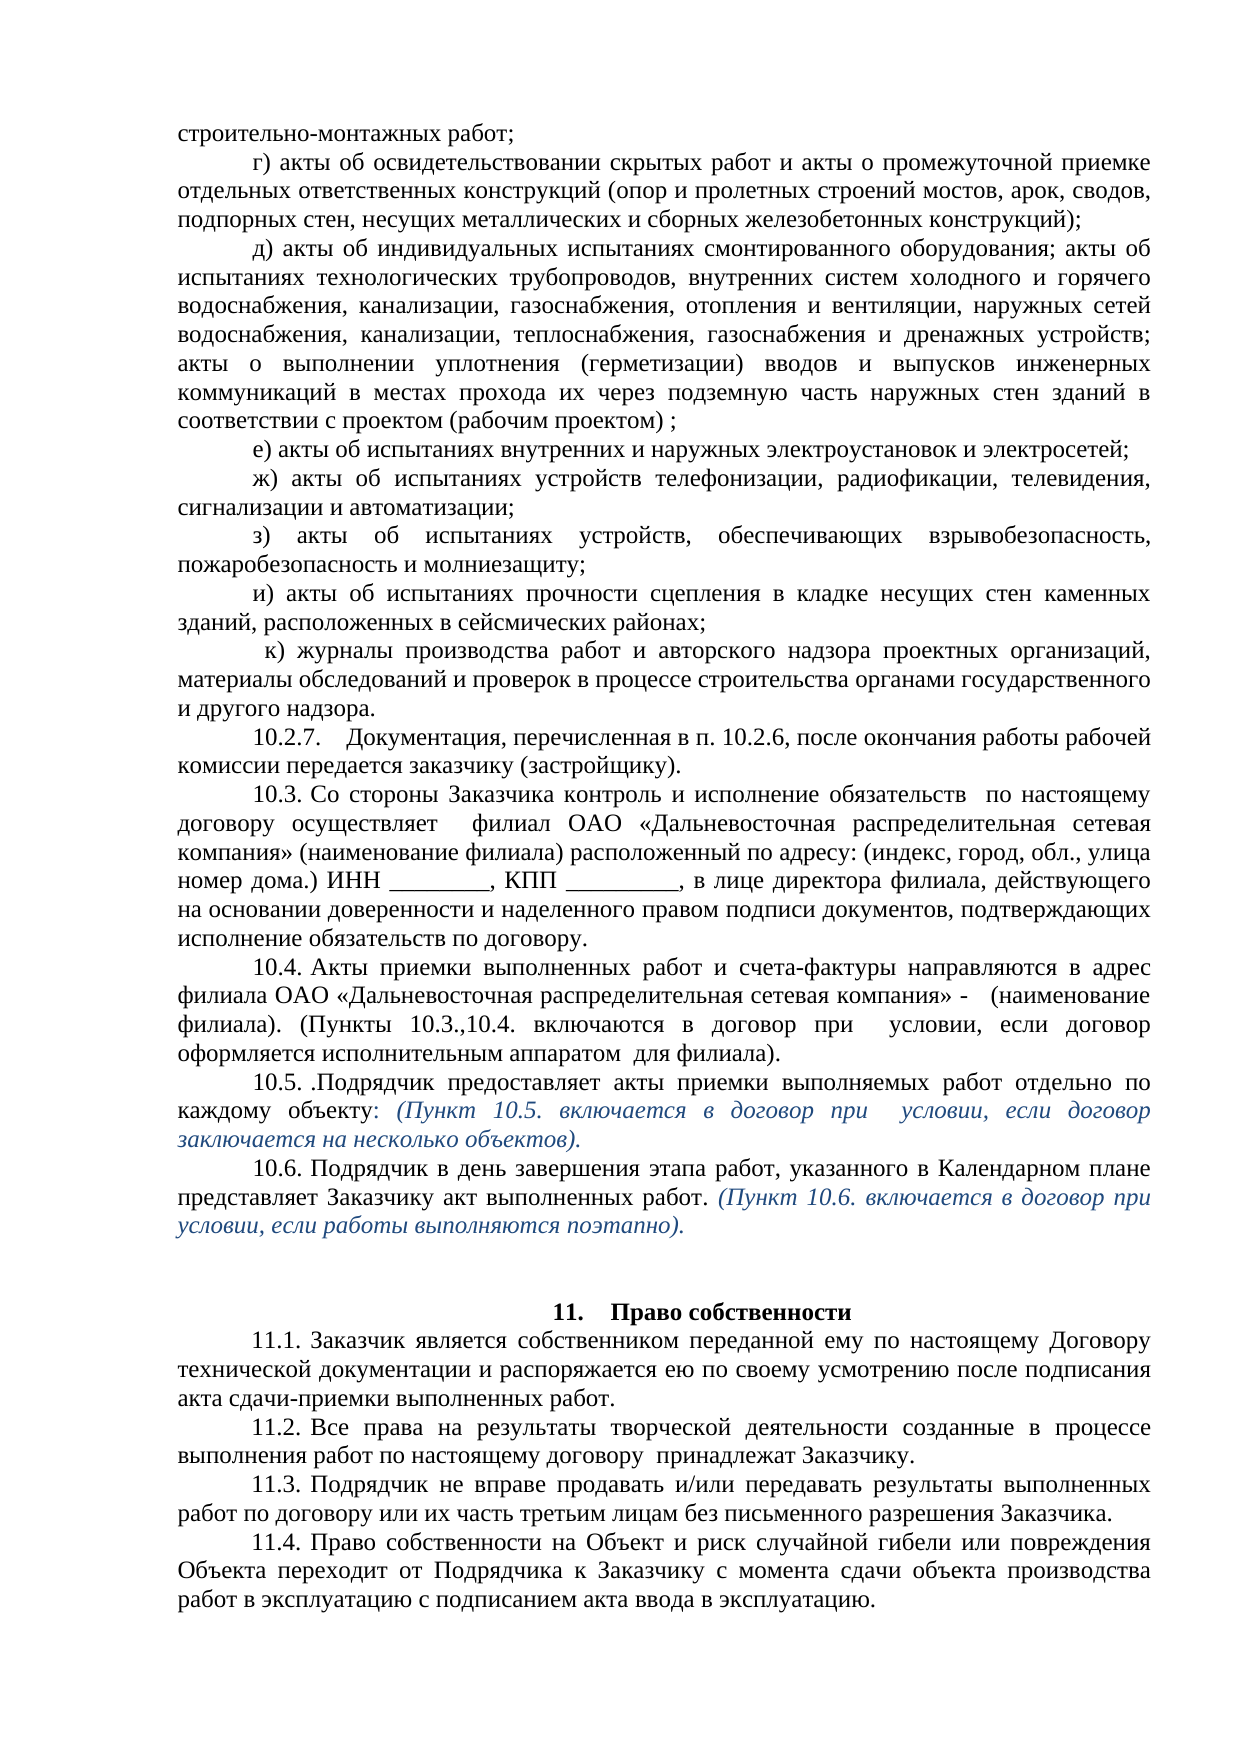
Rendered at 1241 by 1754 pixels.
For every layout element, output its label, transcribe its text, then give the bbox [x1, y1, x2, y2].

list Документация, перечисленная в п. 10.2.6, после окончания работы рабочей комиссии передается заказчику (застройщику). [177, 722, 1152, 779]
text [177, 118, 1152, 147]
text е) акты об испытаниях внутренних и наружных электроустановок и электросетей; [177, 434, 1152, 463]
list Все права на результаты творческой деятельности созданные в процессе выполнения работ по настоящему договору принадлежат Заказчику. [177, 1412, 1152, 1469]
list Подрядчик в день завершения этапа работ, указанного в Календарном плане представляет Заказчику акт выполненных работ. (Пункт 10.6. включается в договор при условии, если работы выполняются поэтапно). [177, 1153, 1152, 1239]
list Акты приемки выполненных работ и счета-фактуры направляются в адрес филиала ОАО «Дальневосточная распределительная сетевая компания» - (наименование филиала). (Пункты 10.3.,10.4. включаются в договор при условии, если договор оформляется исполнительным аппаратом для филиала). [177, 952, 1152, 1067]
list .Подрядчик предоставляет акты приемки выполняемых работ отдельно по каждому объекту: (Пункт 10.5. включается в договор при условии, если договор заключается на несколько объектов). [177, 1067, 1152, 1153]
text з) акты об испытаниях устройств, обеспечивающих взрывобезопасность, пожаробезопасность и молниезащиту; [177, 521, 1152, 578]
text к) журналы производства работ и авторского надзора проектных организаций, материалы обследований и проверок в процессе строительства органами государственного и другого надзора. [177, 636, 1152, 722]
text и) акты об испытаниях прочности сцепления в кладке несущих стен каменных зданий, расположенных в сейсмических районах; [177, 578, 1152, 636]
text д) акты об индивидуальных испытаниях смонтированного оборудования; акты об испытаниях технологических трубопроводов, внутренних систем холодного и горячего водоснабжения, канализации, газоснабжения, отопления и вентиляции, наружных сетей водоснабжения, канализации, теплоснабжения, газоснабжения и дренажных устройств; акты о выполнении уплотнения (герметизации) вводов и выпусков инженерных коммуникаций в местах прохода их через подземную часть наружных стен зданий в соответствии с проектом (рабочим проектом) ; [177, 233, 1152, 434]
text г) акты об освидетельствовании скрытых работ и акты о промежуточной приемке отдельных ответственных конструкций (опор и пролетных строений мостов, арок, сводов, подпорных стен, несущих металлических и сборных железобетонных конструкций); [177, 147, 1152, 233]
list Право собственности на Объект и риск случайной гибели или повреждения Объекта переходит от Подрядчика к Заказчику с момента сдачи объекта производства работ в эксплуатацию с подписанием акта ввода в эксплуатацию. [177, 1527, 1152, 1613]
list Со стороны Заказчика контроль и исполнение обязательств по настоящему договору осуществляет филиал ОАО «Дальневосточная распределительная сетевая компания» (наименование филиала) расположенный по адресу: (индекс, город, обл., улица номер дома.) ИНН ________, КПП _________, в лице директора филиала, действующего на основании доверенности и наделенного правом подписи документов, подтверждающих исполнение обязательств по договору. [177, 779, 1152, 952]
list Право собственности [177, 1297, 1152, 1326]
text ж) акты об испытаниях устройств телефонизации, радиофикации, телевидения, сигнализации и автоматизации; [177, 463, 1152, 521]
